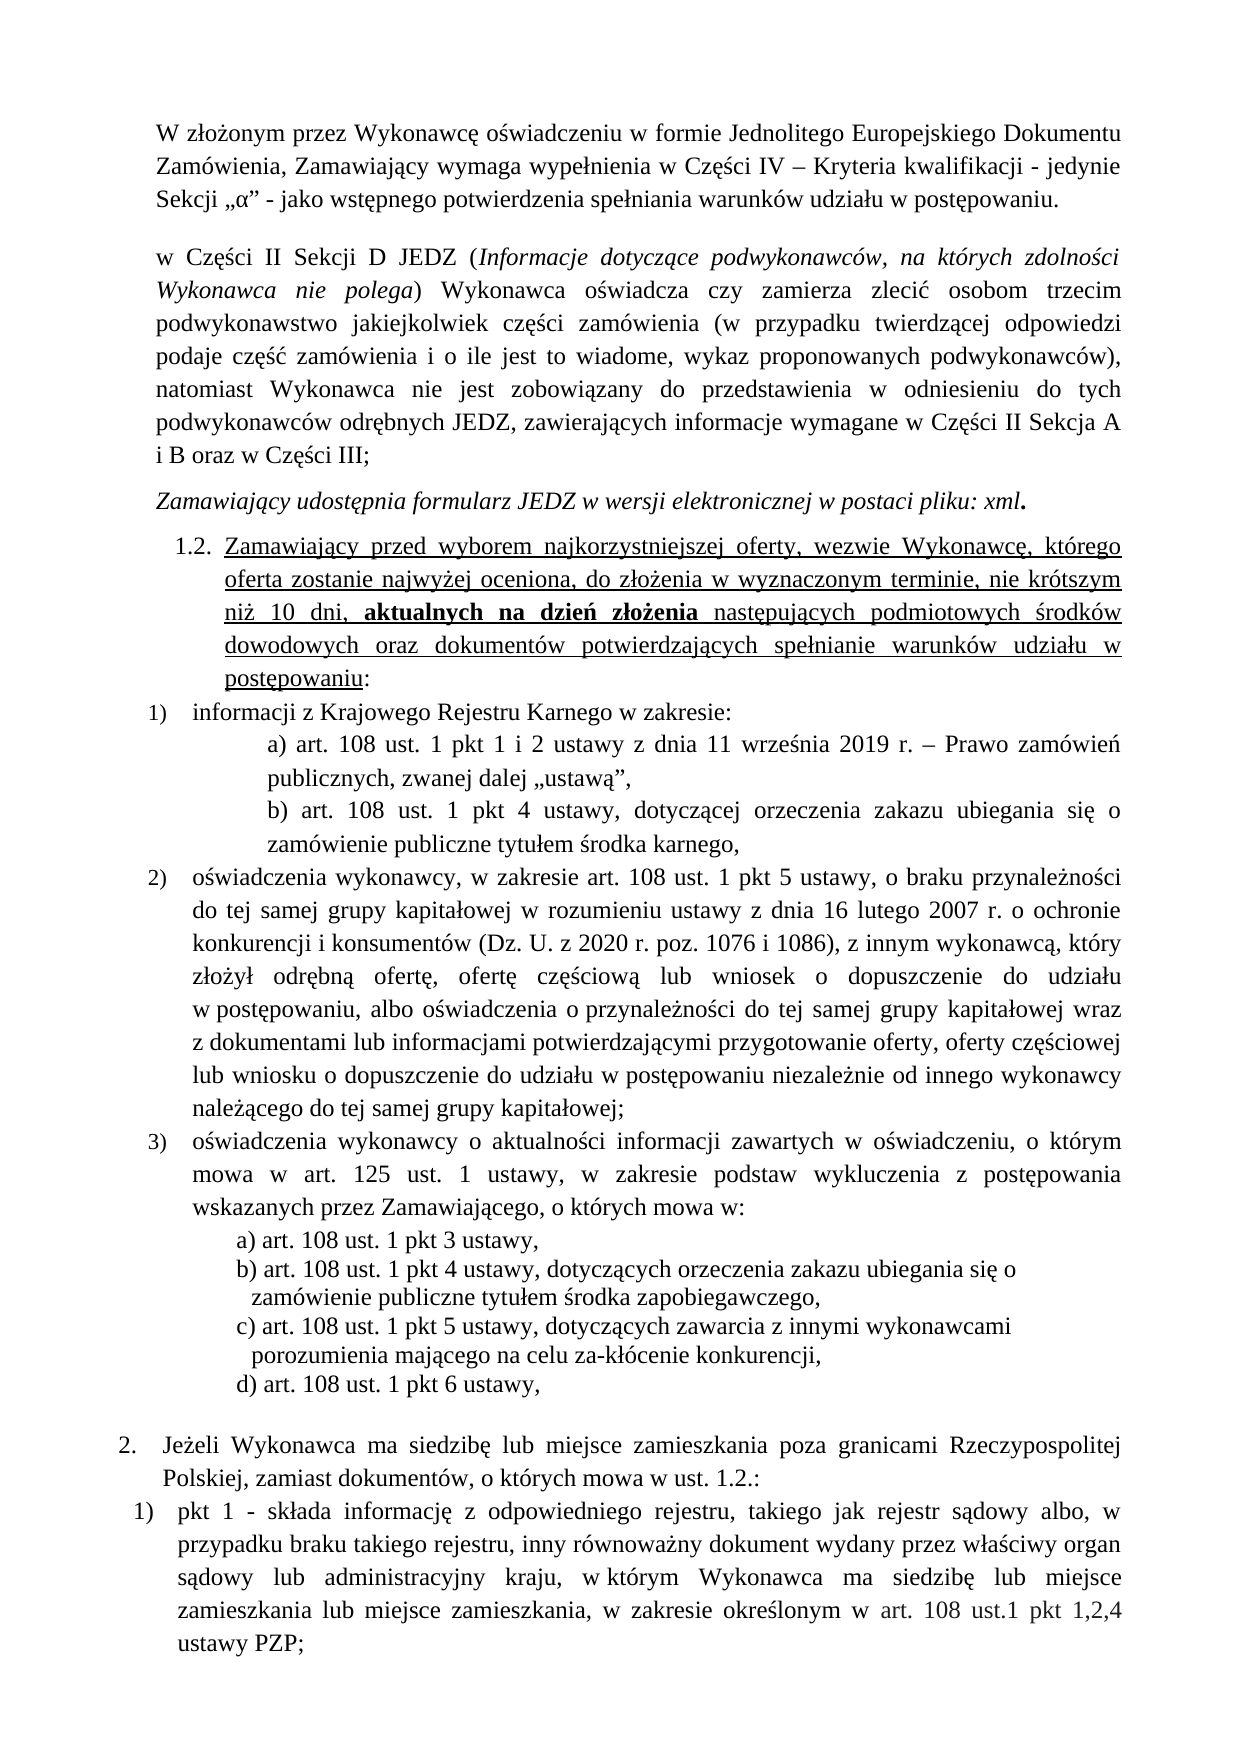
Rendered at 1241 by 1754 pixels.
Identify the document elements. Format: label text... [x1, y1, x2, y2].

text b) art. 108 ust. 1 pkt 4 ustawy, dotyczących orzeczenia zakazu ubiegania się o zamówienie publiczne tytułem środka zapobiegawczego, [236, 1254, 1122, 1311]
list Jeżeli Wykonawca ma siedzibę lub miejsce zamieszkania poza granicami Rzeczypospolitej Polskiej, zamiast dokumentów, o których mowa w ust. 1.2.: [118, 1430, 1122, 1492]
list a) art. 108 ust. 1 pkt 1 i 2 ustawy z dnia 11 września 2019 r. – Prawo zamówień publicznych, zwanej dalej „ustawą”, [267, 729, 1122, 791]
text W złożonym przez Wykonawcę oświadczeniu w formie Jednolitego Europejskiego Dokumentu Zamówienia, Zamawiający wymaga wypełnienia w Części IV – Kryteria kwalifikacji - jedynie Sekcji „α” - jako wstępnego potwierdzenia spełniania warunków udziału w postępowaniu. [156, 118, 1122, 213]
text Zamawiający udostępnia formularz JEDZ w wersji elektronicznej w postaci pliku: xml. [156, 486, 1122, 515]
text a) art. 108 ust. 1 pkt 3 ustawy, [236, 1225, 1122, 1254]
text c) art. 108 ust. 1 pkt 5 ustawy, dotyczących zawarcia z innymi wykonawcami porozumienia mającego na celu za-kłócenie konkurencji, [236, 1311, 1122, 1369]
list pkt 1 - składa informację z odpowiedniego rejestru, takiego jak rejestr sądowy albo, w przypadku braku takiego rejestru, inny równoważny dokument wydany przez właściwy organ sądowy lub administracyjny kraju, w którym Wykonawca ma siedzibę lub miejsce zamieszkania lub miejsce zamieszkania, w zakresie określonym w art. 108 ust.1 pkt 1,2,4 ustawy PZP; [133, 1496, 1122, 1657]
list informacji z Krajowego Rejestru Karnego w zakresie: [148, 697, 1122, 725]
text d) art. 108 ust. 1 pkt 6 ustawy, [236, 1369, 1122, 1397]
list b) art. 108 ust. 1 pkt 4 ustawy, dotyczącej orzeczenia zakazu ubiegania się o zamówienie publiczne tytułem środka karnego, [267, 796, 1122, 857]
list oświadczenia wykonawcy o aktualności informacji zawartych w oświadczeniu, o którym mowa w art. 125 ust. 1 ustawy, w zakresie podstaw wykluczenia z postępowania wskazanych przez Zamawiającego, o których mowa w: [148, 1126, 1122, 1221]
text w Części II Sekcji D JEDZ (Informacje dotyczące podwykonawców, na których zdolności Wykonawca nie polega) Wykonawca oświadcza czy zamierza zlecić osobom trzecim podwykonawstwo jakiejkolwiek części zamówienia (w przypadku twierdzącej odpowiedzi podaje część zamówienia i o ile jest to wiadome, wykaz proponowanych podwykonawców), natomiast Wykonawca nie jest zobowiązany do przedstawienia w odniesieniu do tych podwykonawców odrębnych JEDZ, zawierających informacje wymagane w Części II Sekcja A i B oraz w Części III; [156, 242, 1122, 469]
list oświadczenia wykonawcy, w zakresie art. 108 ust. 1 pkt 5 ustawy, o braku przynależności do tej samej grupy kapitałowej w rozumieniu ustawy z dnia 16 lutego 2007 r. o ochronie konkurencji i konsumentów (Dz. U. z 2020 r. poz. 1076 i 1086), z innym wykonawcą, który złożył odrębną ofertę, ofertę częściową lub wniosek o dopuszczenie do udziału w postępowaniu, albo oświadczenia o przynależności do tej samej grupy kapitałowej wraz z dokumentami lub informacjami potwierdzającymi przygotowanie oferty, oferty częściowej lub wniosku o dopuszczenie do udziału w postępowaniu niezależnie od innego wykonawcy należącego do tej samej grupy kapitałowej; [148, 862, 1122, 1122]
list Zamawiający przed wyborem najkorzystniejszej oferty, wezwie Wykonawcę, którego oferta zostanie najwyżej oceniona, do złożenia w wyznaczonym terminie, nie krótszym niż 10 dni, aktualnych na dzień złożenia następujących podmiotowych środków dowodowych oraz dokumentów potwierdzających spełnianie warunków udziału w postępowaniu: [174, 531, 1122, 692]
